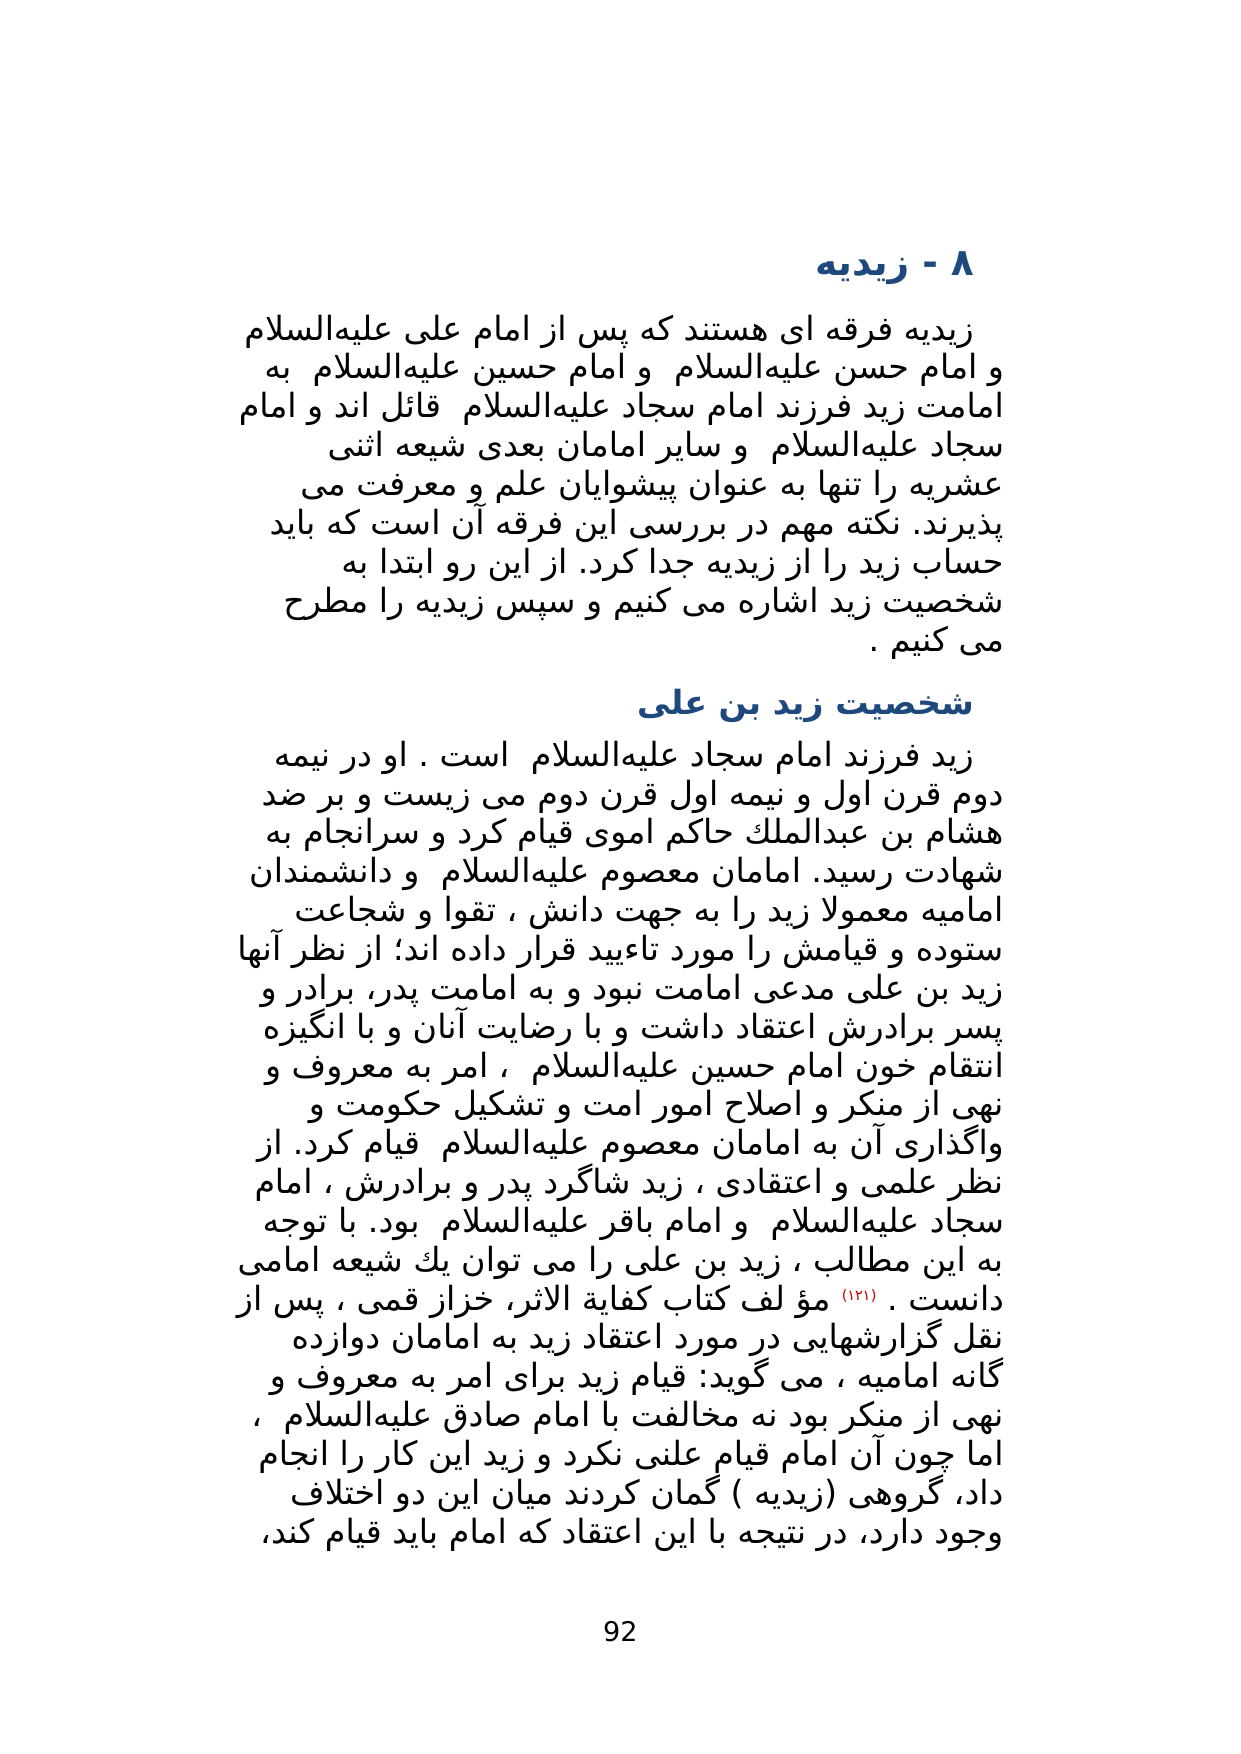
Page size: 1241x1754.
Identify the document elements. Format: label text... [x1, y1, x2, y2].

subtitle ٨ - زيديه [236, 241, 1004, 284]
text زيديه فرقه اى هستند كه پس از امام على عليه‌السلام و امام حسن عليه‌السلام و امام حسين عليه‌السلام به امامت زيد فرزند امام سجاد عليه‌السلام قائل اند و امام سجاد عليه‌السلام و ساير امامان بعدى شيعه اثنى عشريه را تنها به عنوان پيشوايان علم و معرفت مى پذيرند. نكته مهم در بررسى اين فرقه آن است كه بايد حساب زيد را از زيديه جدا كرد. از اين رو ابتدا به شخصيت زيد اشاره مى كنيم و سپس زيديه را مطرح مى كنيم . [236, 309, 1004, 659]
subtitle شخصيت زيد بن على [236, 684, 1004, 723]
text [236, 735, 1004, 1551]
